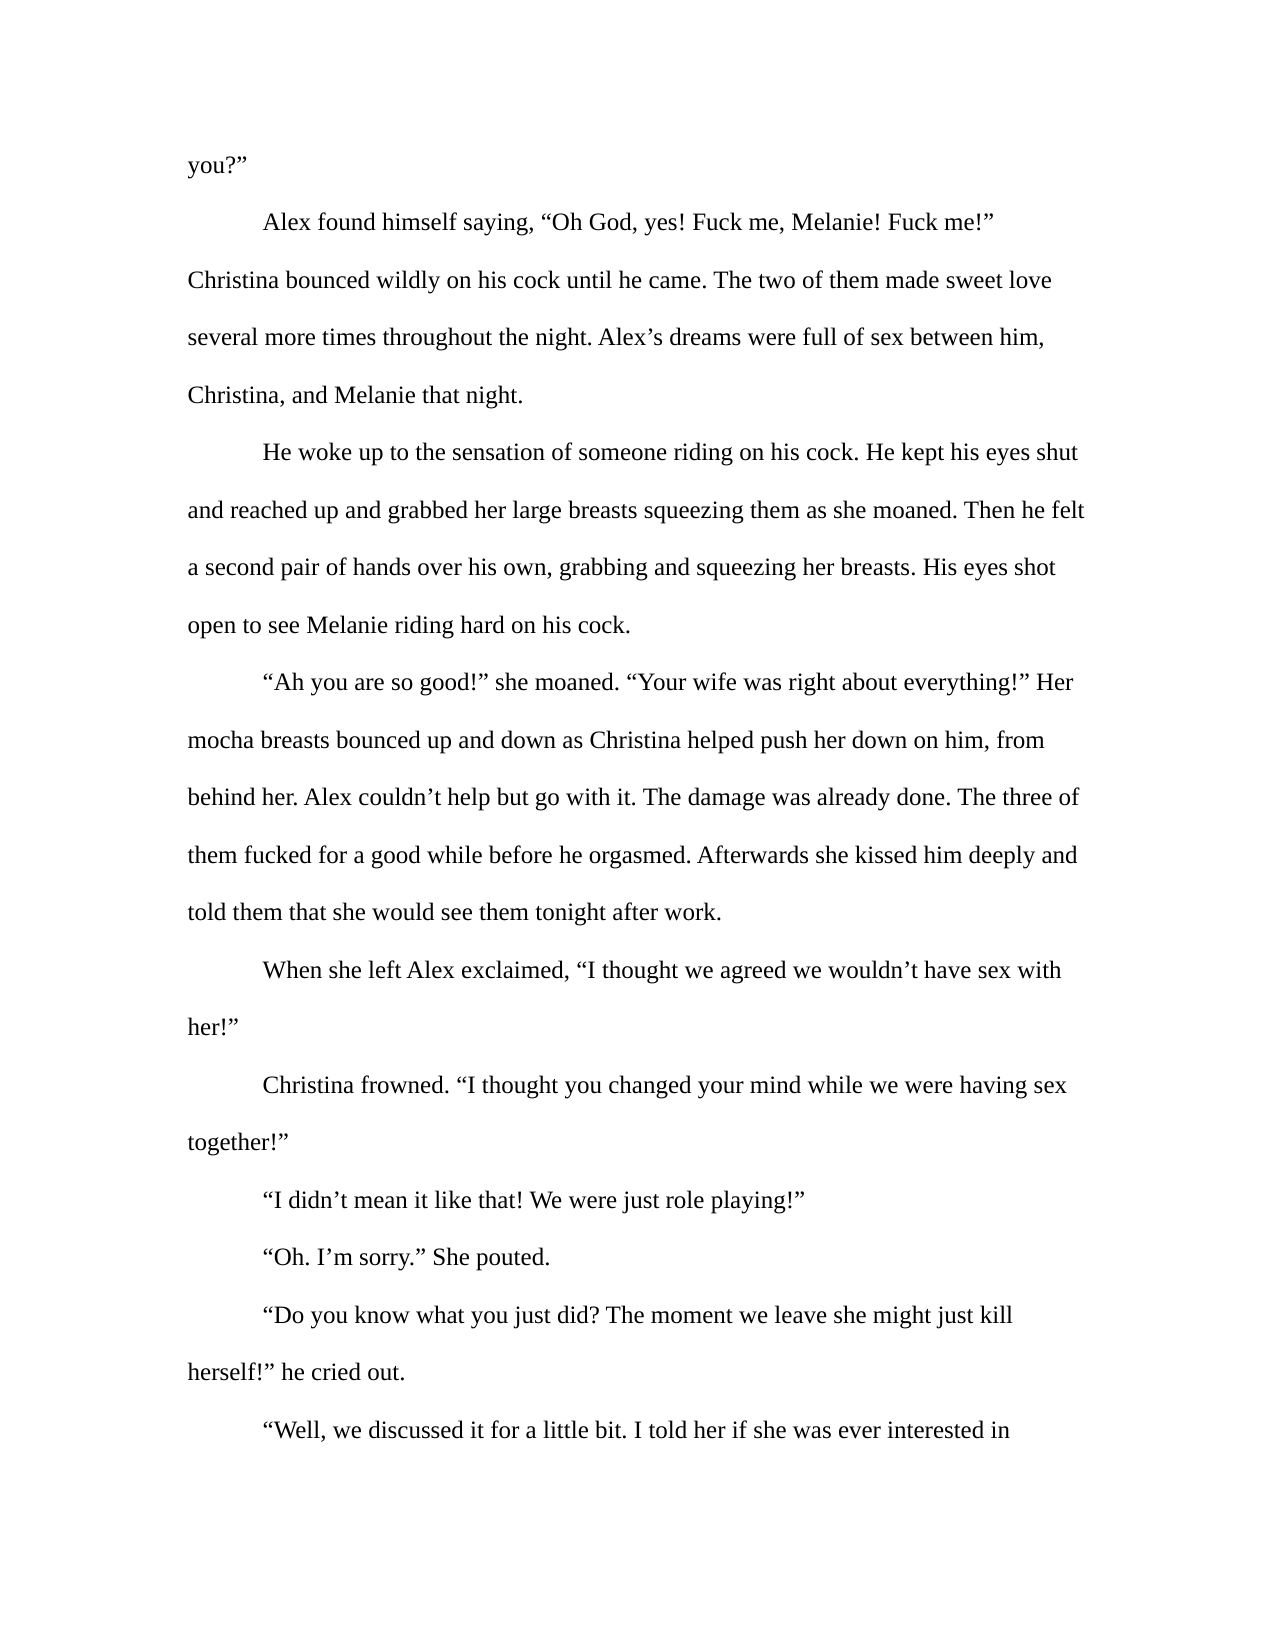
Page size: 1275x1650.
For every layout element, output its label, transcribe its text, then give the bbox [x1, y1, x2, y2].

text He woke up to the sensation of someone riding on his cock. He kept his eyes shut and reached up and grabbed her large breasts squeezing them as she moaned. Then he felt a second pair of hands over his own, grabbing and squeezing her breasts. His eyes shot open to see Melanie riding hard on his cock. [187, 437, 1087, 639]
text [187, 150, 1087, 179]
text When she left Alex exclaimed, “I thought we agreed we wouldn’t have sex with her!” [187, 955, 1087, 1041]
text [187, 1415, 1087, 1444]
text “Do you know what you just did? The moment we leave she might just kill herself!” he cried out. [187, 1300, 1087, 1386]
text Christina frowned. “I thought you changed your mind while we were having sex together!” [187, 1070, 1087, 1156]
text “Oh. I’m sorry.” She pouted. [187, 1242, 1087, 1271]
text “I didn’t mean it like that! We were just role playing!” [187, 1185, 1087, 1214]
text Alex found himself saying, “Oh God, yes! Fuck me, Melanie! Fuck me!” Christina bounced wildly on his cock until he came. The two of them made sweet love several more times throughout the night. Alex’s dreams were full of sex between him, Christina, and Melanie that night. [187, 207, 1087, 409]
text “Ah you are so good!” she moaned. “Your wife was right about everything!” Her mocha breasts bounced up and down as Christina helped push her down on him, from behind her. Alex couldn’t help but go with it. The damage was already done. The three of them fucked for a good while before he orgasmed. Afterwards she kissed him deeply and told them that she would see them tonight after work. [187, 667, 1087, 926]
